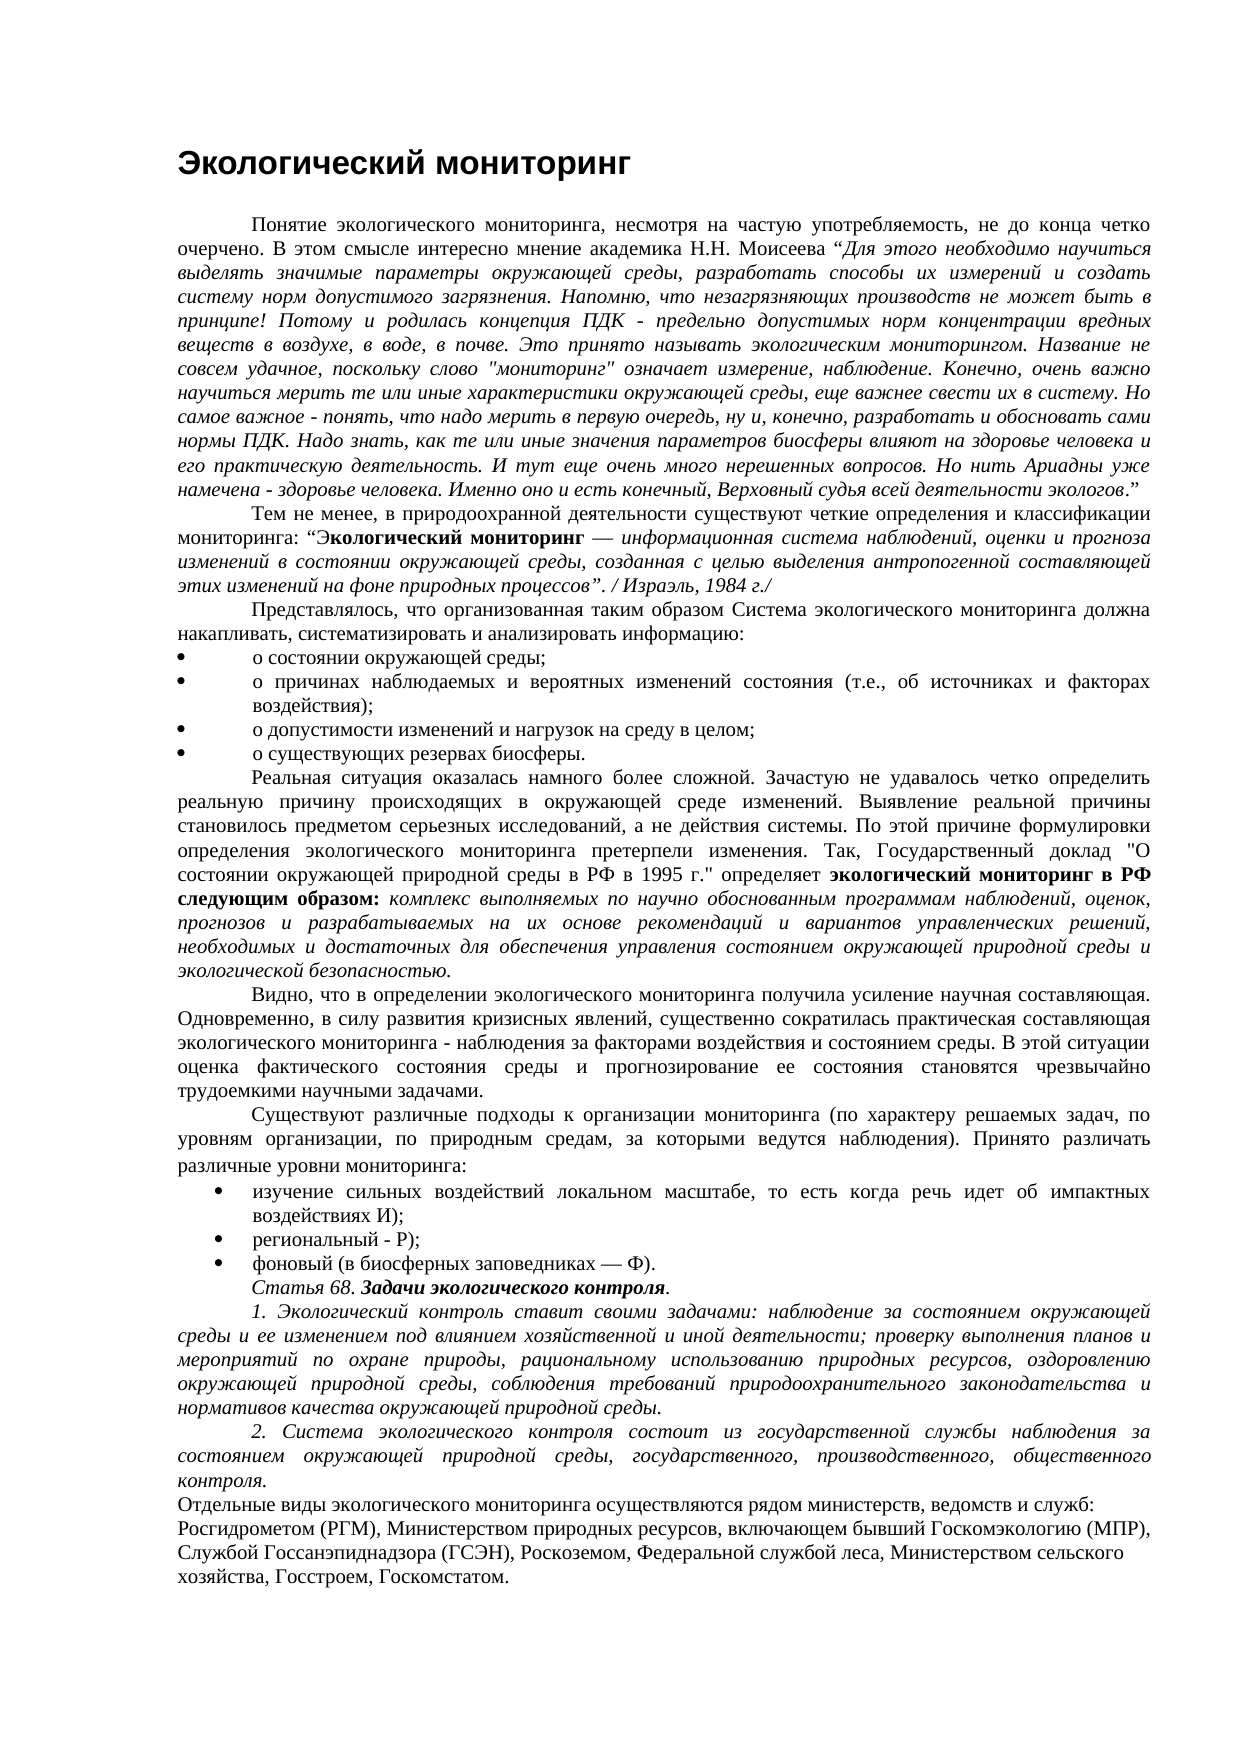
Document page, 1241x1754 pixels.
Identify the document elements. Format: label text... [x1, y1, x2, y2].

list о существующих резервах биосферы. [177, 741, 1152, 765]
text Отдельные виды экологического мониторинга осуществляются рядом министерств, ведомств и служб: Росгидрометом (РГМ), Министерством природных ресурсов, включающем бывший Госкомэкологию (МПР), Службой Госсанэпиднадзора (ГСЭН), Роскоземом, Федеральной службой леса, Министерством сельского хозяйства, Госстроем, Госкомстатом. [177, 1492, 1152, 1588]
text Статья 68. Задачи экологического контроля. [177, 1275, 1152, 1299]
list фоновый (в биосферных заповедниках — Ф). [215, 1251, 1152, 1275]
list о допустимости изменений и нагрузок на среду в целом; [177, 717, 1152, 741]
list о причинах наблюдаемых и вероятных изменений состояния (т.e., об источниках и факторах воздействия); [177, 669, 1152, 717]
text Видно, что в определении экологического мониторинга получила усиление научная составляющая. Одновременно, в силу развития кризисных явлений, существенно сократилась практическая составляющая экологического мониторинга - наблюдения за факторами воздействия и состоянием среды. В этой ситуации оценка фактического состояния среды и прогнозирование ее состояния становятся чрезвычайно трудоемкими научными задачами. [177, 982, 1152, 1102]
text Тем не менее, в природоохранной деятельности существуют четкие определения и классификации мониторинга: “Экологический мониторинг — информационная система наблюдений, оценки и прогноза изменений в состоянии окружающей среды, созданная с целью выделения антропогенной составляющей этих изменений на фоне природных процессов”. / Израэль, 1984 г./ [177, 501, 1152, 597]
list о состоянии окружающей среды; [177, 645, 1152, 669]
list региональный - Р); [215, 1227, 1152, 1251]
subtitle Экологический мониторинг [177, 143, 1152, 182]
text 2. Система экологического контроля состоит из государственной службы наблюдения за состоянием окружающей природной среды, государственного, производственного, общественного контроля. [177, 1419, 1152, 1492]
text Понятие экологического мониторинга, несмотря на частую употребляемость, не до конца четко очерчено. В этом смысле интересно мнение академика Н.Н. Моисеева “Для этого необходимо научиться выделять значимые параметры окружающей среды, разработать способы их измерений и создать систему норм допустимого загрязнения. Напомню, что незагрязняющих производств не может быть в принципе! Потому и родилась концепция ПДК - предельно допустимых норм концентрации вредных веществ в воздухе, в воде, в почве. Это принято называть экологическим мониторингом. Название не совсем удачное, поскольку слово "мониторинг" означает измерение, наблюдение. Конечно, очень важно научиться мерить те или иные характеристики окружающей среды, еще важнее свести их в систему. Но самое важное - понять, что надо мерить в первую очередь, ну и, конечно, разработать и обосновать сами нормы ПДК. Надо знать, как те или иные значения параметров биосферы влияют на здоровье человека и его практическую деятельность. И тут еще очень много нерешенных вопросов. Но нить Ариадны уже намечена - здоровье человека. Именно оно и есть конечный, Верховный судья всей деятельности экологов.” [177, 212, 1152, 501]
list изучение сильных воздействий локальном масштабе, то есть когда речь идет об импактных воздействиях И); [215, 1179, 1152, 1227]
text Существуют различные подходы к организации мониторинга (по характеру решаемых задач, по уровням организации, по природным средам, за которыми ведутся наблюдения). Принято различать различные уровни мониторинга: [177, 1102, 1152, 1179]
text Реальная ситуация оказалась намного более сложной. Зачастую не удавалось четко определить реальную причину происходящих в окружающей среде изменений. Выявление реальной причины становилось предметом серьезных исследований, а не действия системы. По этой причине формулировки определения экологического мониторинга претерпели изменения. Так, Государственный доклад "О состоянии окружающей природной среды в РФ в 1995 г." определяет экологический мониторинг в РФ следующим образом: комплекс выполняемых по научно обоснованным программам наблюдений, оценок, прогнозов и разрабатываемых на их основе рекомендаций и вариантов управленческих решений, необходимых и достаточных для обеспечения управления состоянием окружающей природной среды и экологической безопасностью. [177, 765, 1152, 982]
text Представлялось, что организованная таким образом Система экологического мониторинга должна накапливать, систематизировать и анализировать информацию: [177, 597, 1152, 645]
text 1. Экологический контроль ставит своими задачами: наблюдение за состоянием окружающей среды и ее изменением под влиянием хозяйственной и иной деятельности; проверку выполнения планов и мероприятий по охране природы, рациональному использованию природных ресурсов, оздоровлению окружающей природной среды, соблюдения требований природоохранительного законодательства и нормативов качества окружающей природной среды. [177, 1299, 1152, 1419]
